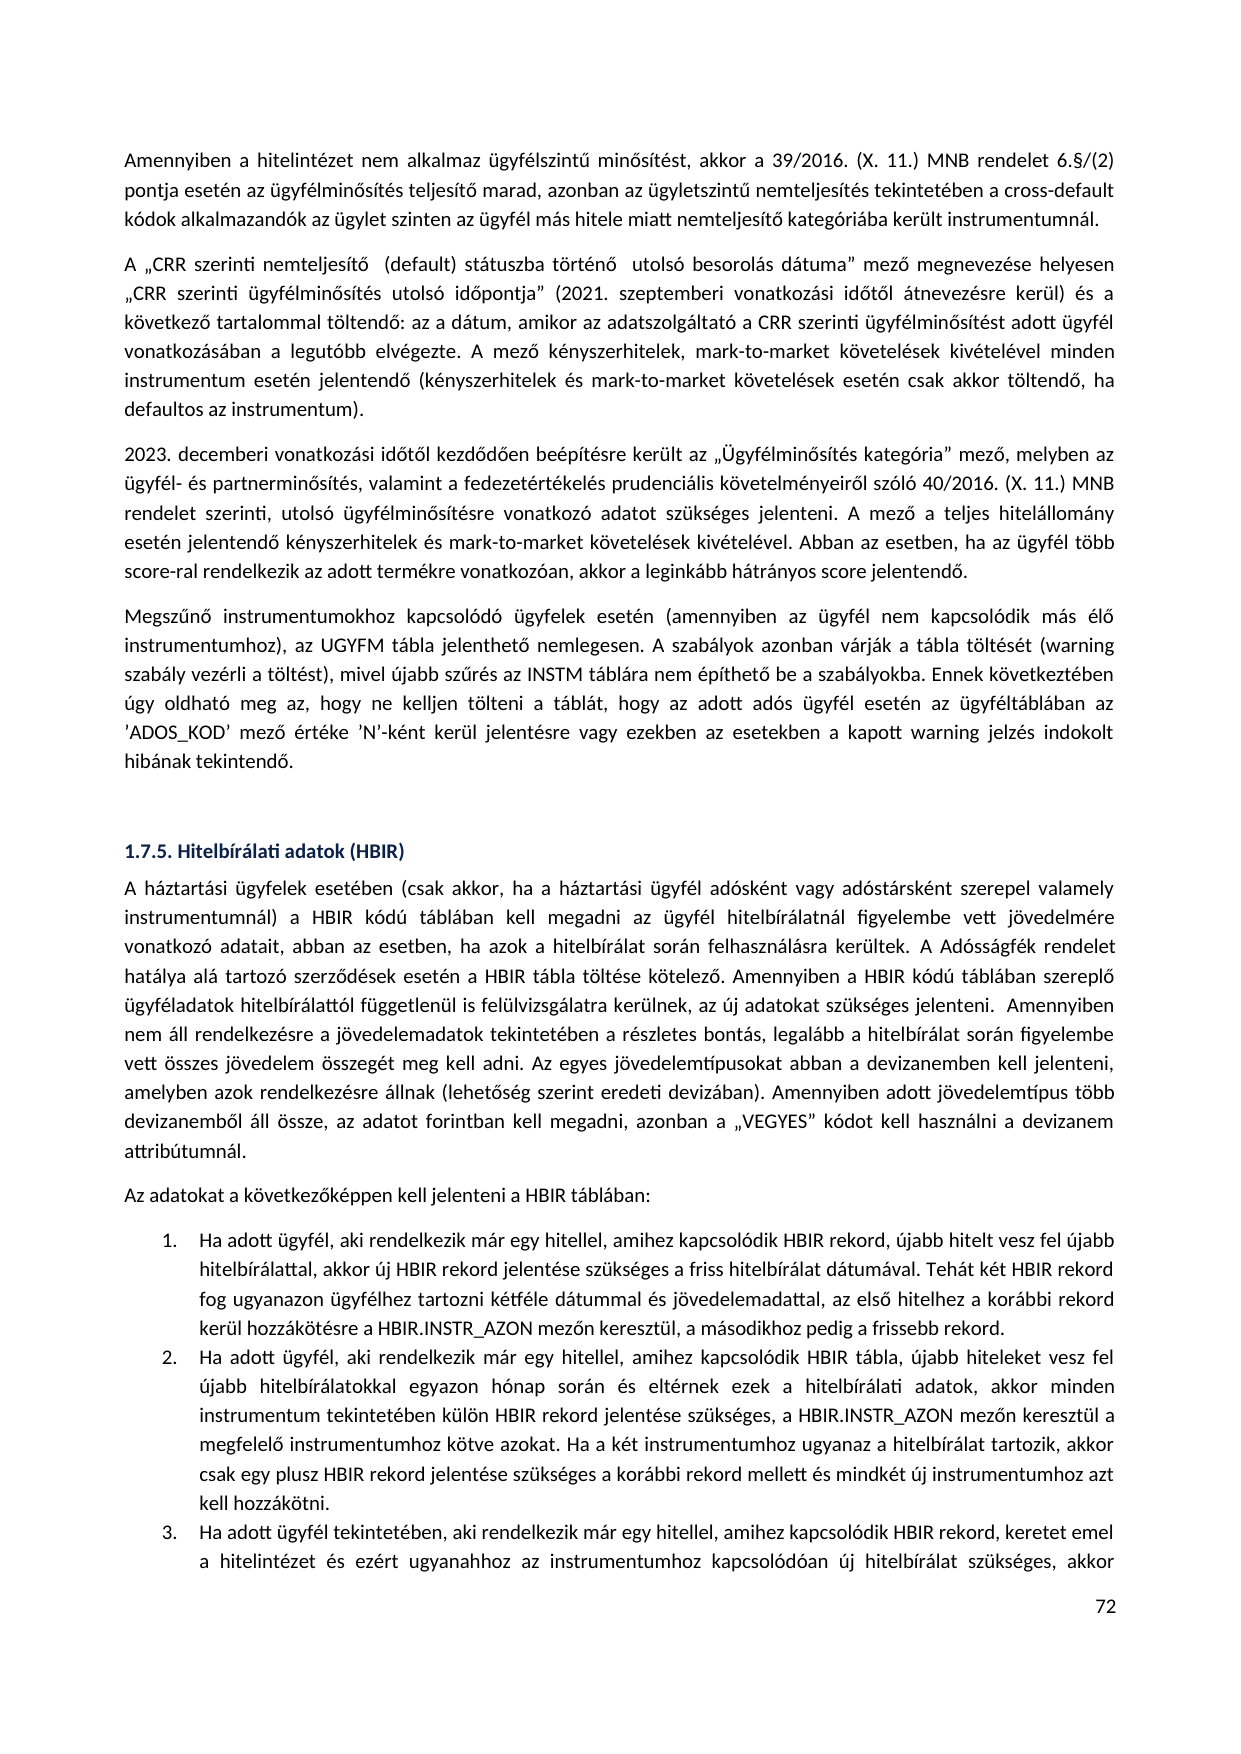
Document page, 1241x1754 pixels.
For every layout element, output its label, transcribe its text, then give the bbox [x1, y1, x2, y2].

list Ha adott ügyfél, aki rendelkezik már egy hitellel, amihez kapcsolódik HBIR rekord, újabb hitelt vesz fel újabb hitelbírálattal, akkor új HBIR rekord jelentése szükséges a friss hitelbírálat dátumával. Tehát két HBIR rekord fog ugyanazon ügyfélhez tartozni kétféle dátummal és jövedelemadattal, az első hitelhez a korábbi rekord kerül hozzákötésre a HBIR.INSTR_AZON mezőn keresztül, a másodikhoz pedig a frissebb rekord. [162, 1227, 1116, 1340]
subtitle Hitelbírálati adatok (HBIR) [124, 838, 1116, 864]
text 2023. decemberi vonatkozási időtől kezdődően beépítésre került az „Ügyfélminősítés kategória” mező, melyben az ügyfél- és partnerminősítés, valamint a fedezetértékelés prudenciális követelményeiről szóló 40/2016. (X. 11.) MNB rendelet szerinti, utolsó ügyfélminősítésre vonatkozó adatot szükséges jelenteni. A mező a teljes hitelállomány esetén jelentendő kényszerhitelek és mark-to-market követelések kivételével. Abban az esetben, ha az ügyfél több score-ral rendelkezik az adott termékre vonatkozóan, akkor a leginkább hátrányos score jelentendő. [124, 441, 1116, 583]
text Megszűnő instrumentumokhoz kapcsolódó ügyfelek esetén (amennyiben az ügyfél nem kapcsolódik más élő instrumentumhoz), az UGYFM tábla jelenthető nemlegesen. A szabályok azonban várják a tábla töltését (warning szabály vezérli a töltést), mivel újabb szűrés az INSTM táblára nem építhető be a szabályokba. Ennek következtében úgy oldható meg az, hogy ne kelljen tölteni a táblát, hogy az adott adós ügyfél esetén az ügyféltáblában az ’ADOS_KOD’ mező értéke ’N’-ként kerül jelentésre vagy ezekben az esetekben a kapott warning jelzés indokolt hibának tekintendő. [124, 603, 1116, 774]
text A háztartási ügyfelek esetében (csak akkor, ha a háztartási ügyfél adósként vagy adóstársként szerepel valamely instrumentumnál) a HBIR kódú táblában kell megadni az ügyfél hitelbírálatnál figyelembe vett jövedelmére vonatkozó adatait, abban az esetben, ha azok a hitelbírálat során felhasználásra kerültek. A Adósságfék rendelet hatálya alá tartozó szerződések esetén a HBIR tábla töltése kötelező. Amennyiben a HBIR kódú táblában szereplő ügyféladatok hitelbírálattól függetlenül is felülvizsgálatra kerülnek, az új adatokat szükséges jelenteni. Amennyiben nem áll rendelkezésre a jövedelemadatok tekintetében a részletes bontás, legalább a hitelbírálat során figyelembe vett összes jövedelem összegét meg kell adni. Az egyes jövedelemtípusokat abban a devizanemben kell jelenteni, amelyben azok rendelkezésre állnak (lehetőség szerint eredeti devizában). Amennyiben adott jövedelemtípus több devizanemből áll össze, az adatot forintban kell megadni, azonban a „VEGYES” kódot kell használni a devizanem attribútumnál. [124, 875, 1116, 1163]
text A „CRR szerinti nemteljesítő (default) státuszba történő utolsó besorolás dátuma” mező megnevezése helyesen „CRR szerinti ügyfélminősítés utolsó időpontja” (2021. szeptemberi vonatkozási időtől átnevezésre kerül) és a következő tartalommal töltendő: az a dátum, amikor az adatszolgáltató a CRR szerinti ügyfélminősítést adott ügyfél vonatkozásában a legutóbb elvégezte. A mező kényszerhitelek, mark-to-market követelések kivételével minden instrumentum esetén jelentendő (kényszerhitelek és mark-to-market követelések esetén csak akkor töltendő, ha defaultos az instrumentum). [124, 251, 1116, 422]
text Az adatokat a következőképpen kell jelenteni a HBIR táblában: [124, 1183, 1116, 1208]
list Ha adott ügyfél, aki rendelkezik már egy hitellel, amihez kapcsolódik HBIR tábla, újabb hiteleket vesz fel újabb hitelbírálatokkal egyazon hónap során és eltérnek ezek a hitelbírálati adatok, akkor minden instrumentum tekintetében külön HBIR rekord jelentése szükséges, a HBIR.INSTR_AZON mezőn keresztül a megfelelő instrumentumhoz kötve azokat. Ha a két instrumentumhoz ugyanaz a hitelbírálat tartozik, akkor csak egy plusz HBIR rekord jelentése szükséges a korábbi rekord mellett és mindkét új instrumentumhoz azt kell hozzákötni. [162, 1344, 1116, 1515]
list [162, 1519, 1116, 1574]
text Amennyiben a hitelintézet nem alkalmaz ügyfélszintű minősítést, akkor a 39/2016. (X. 11.) MNB rendelet 6.§/(2) pontja esetén az ügyfélminősítés teljesítő marad, azonban az ügyletszintű nemteljesítés tekintetében a cross-default kódok alkalmazandók az ügylet szinten az ügyfél más hitele miatt nemteljesítő kategóriába került instrumentumnál. [124, 148, 1116, 231]
